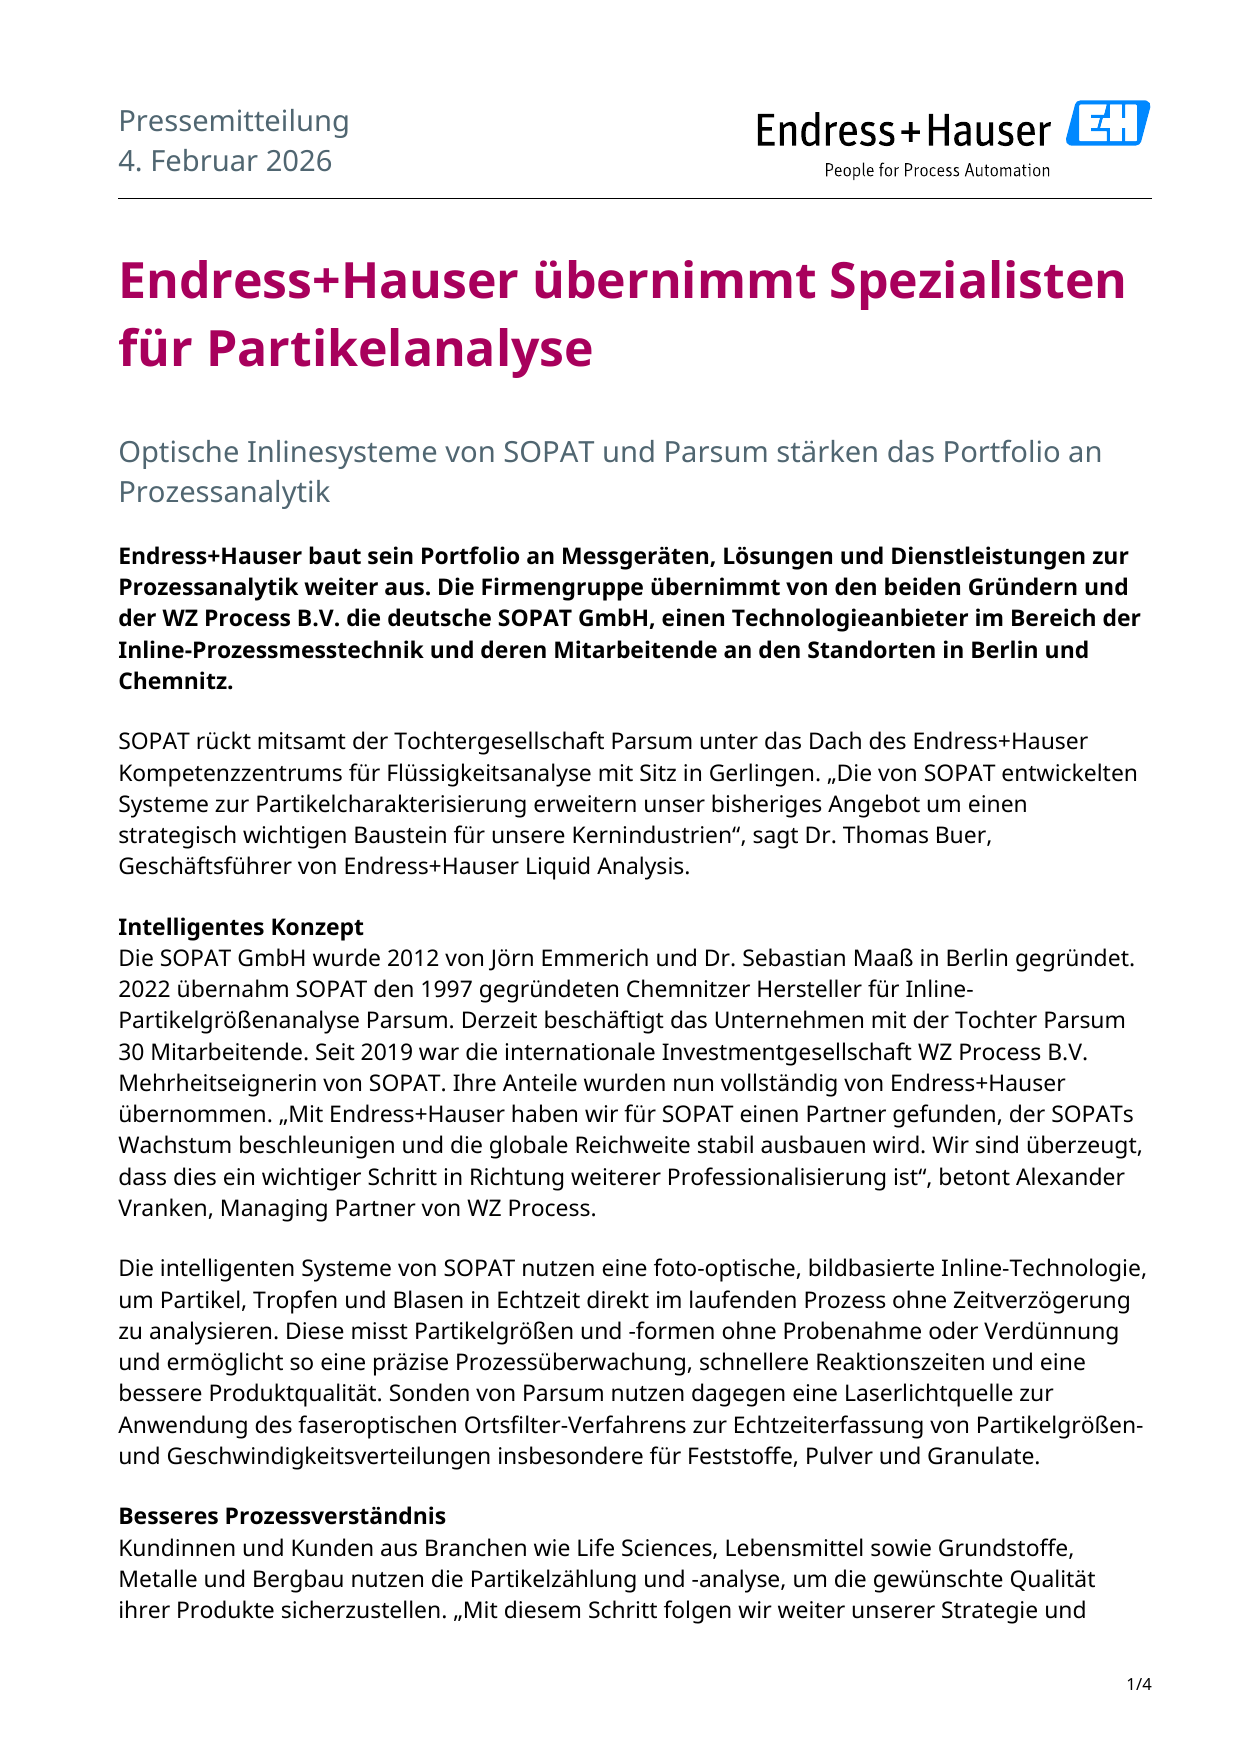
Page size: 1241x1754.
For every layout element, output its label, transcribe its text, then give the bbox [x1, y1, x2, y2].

text Endress+Hauser baut sein Portfolio an Messgeräten, Lösungen und Dienstleistungen zur Prozessanalytik weiter aus. Die Firmengruppe übernimmt von den beiden Gründern und der WZ Process B.V. die deutsche SOPAT GmbH, einen Technologieanbieter im Bereich der Inline-Prozessmesstechnik und deren Mitarbeitende an den Standorten in Berlin und Chemnitz. [118, 540, 1152, 696]
subtitle Optische Inlinesysteme von SOPAT und Parsum stärken das Portfolio an Prozessanalytik [118, 431, 1152, 511]
text Besseres Prozessverständnis [118, 1500, 1152, 1532]
subtitle Endress+Hauser übernimmt Spezialisten für Partikelanalyse [118, 245, 1152, 381]
text Die intelligenten Systeme von SOPAT nutzen eine foto-optische, bildbasierte Inline-Technologie, um Partikel, Tropfen und Blasen in Echtzeit direkt im laufenden Prozess ohne Zeitverzögerung zu analysieren. Diese misst Partikelgrößen und -formen ohne Probenahme oder Verdünnung und ermöglicht so eine präzise Prozessüberwachung, schnellere Reaktionszeiten und eine bessere Produktqualität. Sonden von Parsum nutzen dagegen eine Laserlichtquelle zur Anwendung des faseroptischen Ortsfilter-Verfahrens zur Echtzeiterfassung von Partikelgrößen- und Geschwindigkeitsverteilungen insbesondere für Feststoffe, Pulver und Granulate. [118, 1252, 1152, 1471]
text SOPAT rückt mitsamt der Tochtergesellschaft Parsum unter das Dach des Endress+Hauser Kompetenzzentrums für Flüssigkeitsanalyse mit Sitz in Gerlingen. „Die von SOPAT entwickelten Systeme zur Partikelcharakterisierung erweitern unser bisheriges Angebot um einen strategisch wichtigen Baustein für unsere Kernindustrien“, sagt Dr. Thomas Buer, Geschäftsführer von Endress+Hauser Liquid Analysis. [118, 725, 1152, 882]
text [118, 1532, 1152, 1625]
text Die SOPAT GmbH wurde 2012 von Jörn Emmerich und Dr. Sebastian Maaß in Berlin gegründet. 2022 übernahm SOPAT den 1997 gegründeten Chemnitzer Hersteller für Inline-Partikelgrößenanalyse Parsum. Derzeit beschäftigt das Unternehmen mit der Tochter Parsum 30 Mitarbeitende. Seit 2019 war die internationale Investmentgesellschaft WZ Process B.V. Mehrheitseignerin von SOPAT. Ihre Anteile wurden nun vollständig von Endress+Hauser übernommen. „Mit Endress+Hauser haben wir für SOPAT einen Partner gefunden, der SOPATs Wachstum beschleunigen und die globale Reichweite stabil ausbauen wird. Wir sind überzeugt, dass dies ein wichtiger Schritt in Richtung weiterer Professionalisierung ist“, betont Alexander Vranken, Managing Partner von WZ Process. [118, 942, 1152, 1223]
text Intelligentes Konzept [118, 911, 1152, 942]
